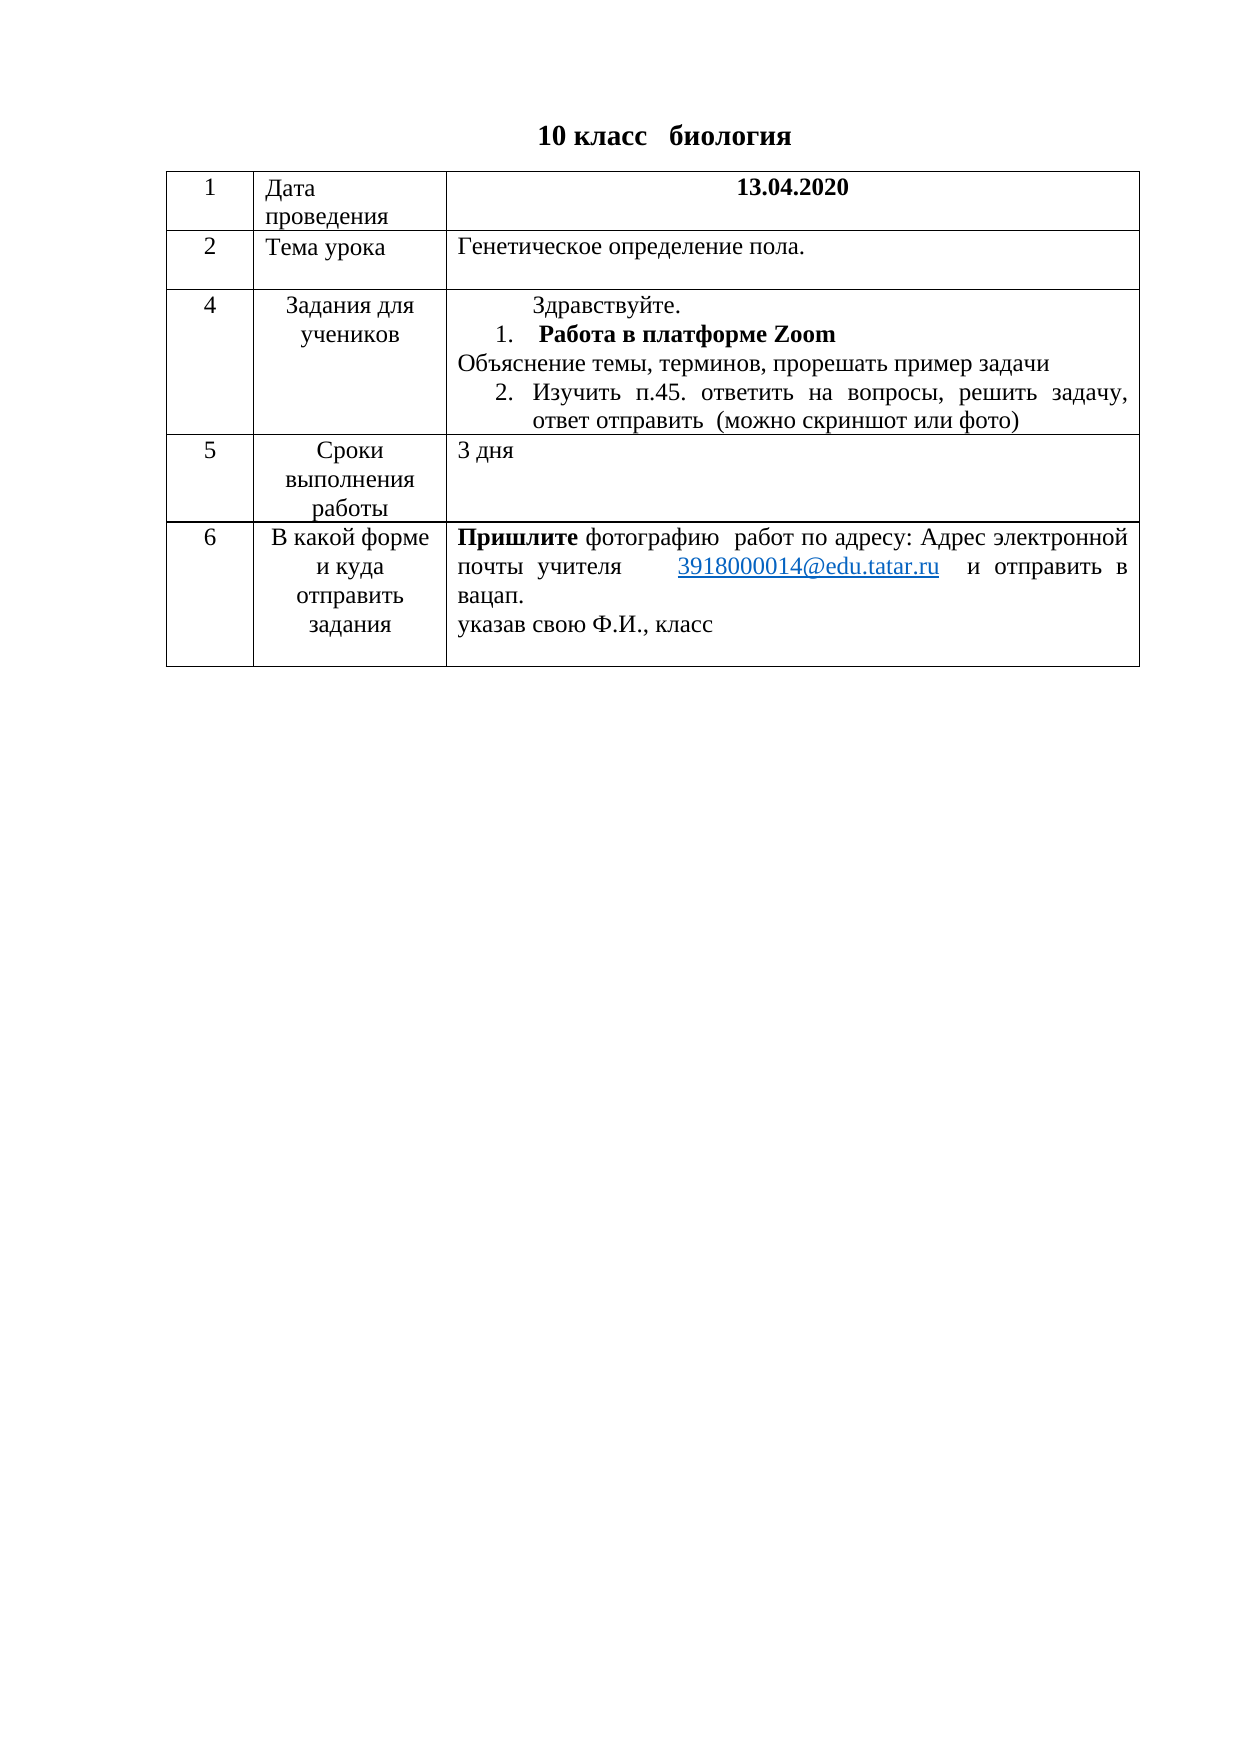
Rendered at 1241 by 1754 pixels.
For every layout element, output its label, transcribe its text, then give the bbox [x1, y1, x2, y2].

table_cell Пришлите фотографию работ по адресу: Адрес электронной почты учителя 3918000014@edu.tatar.ru и отправить в вацап. указав свою Ф.И., класс [447, 523, 1139, 666]
table_header 13.04.2020 [447, 172, 1139, 230]
table_header 1 [167, 172, 253, 230]
table_header Дата проведения [254, 172, 446, 230]
table_cell 5 [167, 435, 253, 521]
table_cell 2 [167, 231, 253, 289]
table_cell Тема урока [254, 231, 446, 289]
table_cell 4 [167, 290, 253, 434]
table_cell Генетическое определение пола. [447, 231, 1139, 289]
table_cell Здравствуйте. Работа в платформе Zoom Объяснение темы, терминов, прорешать пример задачи Изучить п.45. ответить на вопросы, решить задачу, ответ отправить (можно скриншот или фото) [447, 290, 1139, 434]
text 10 класс биология [177, 118, 1152, 152]
table_cell 6 [167, 523, 253, 666]
table_cell Задания для учеников [254, 290, 446, 434]
table_cell Сроки выполнения работы [254, 435, 446, 521]
table_cell 3 дня [447, 435, 1139, 521]
table_cell В какой форме и куда отправить задания [254, 523, 446, 666]
